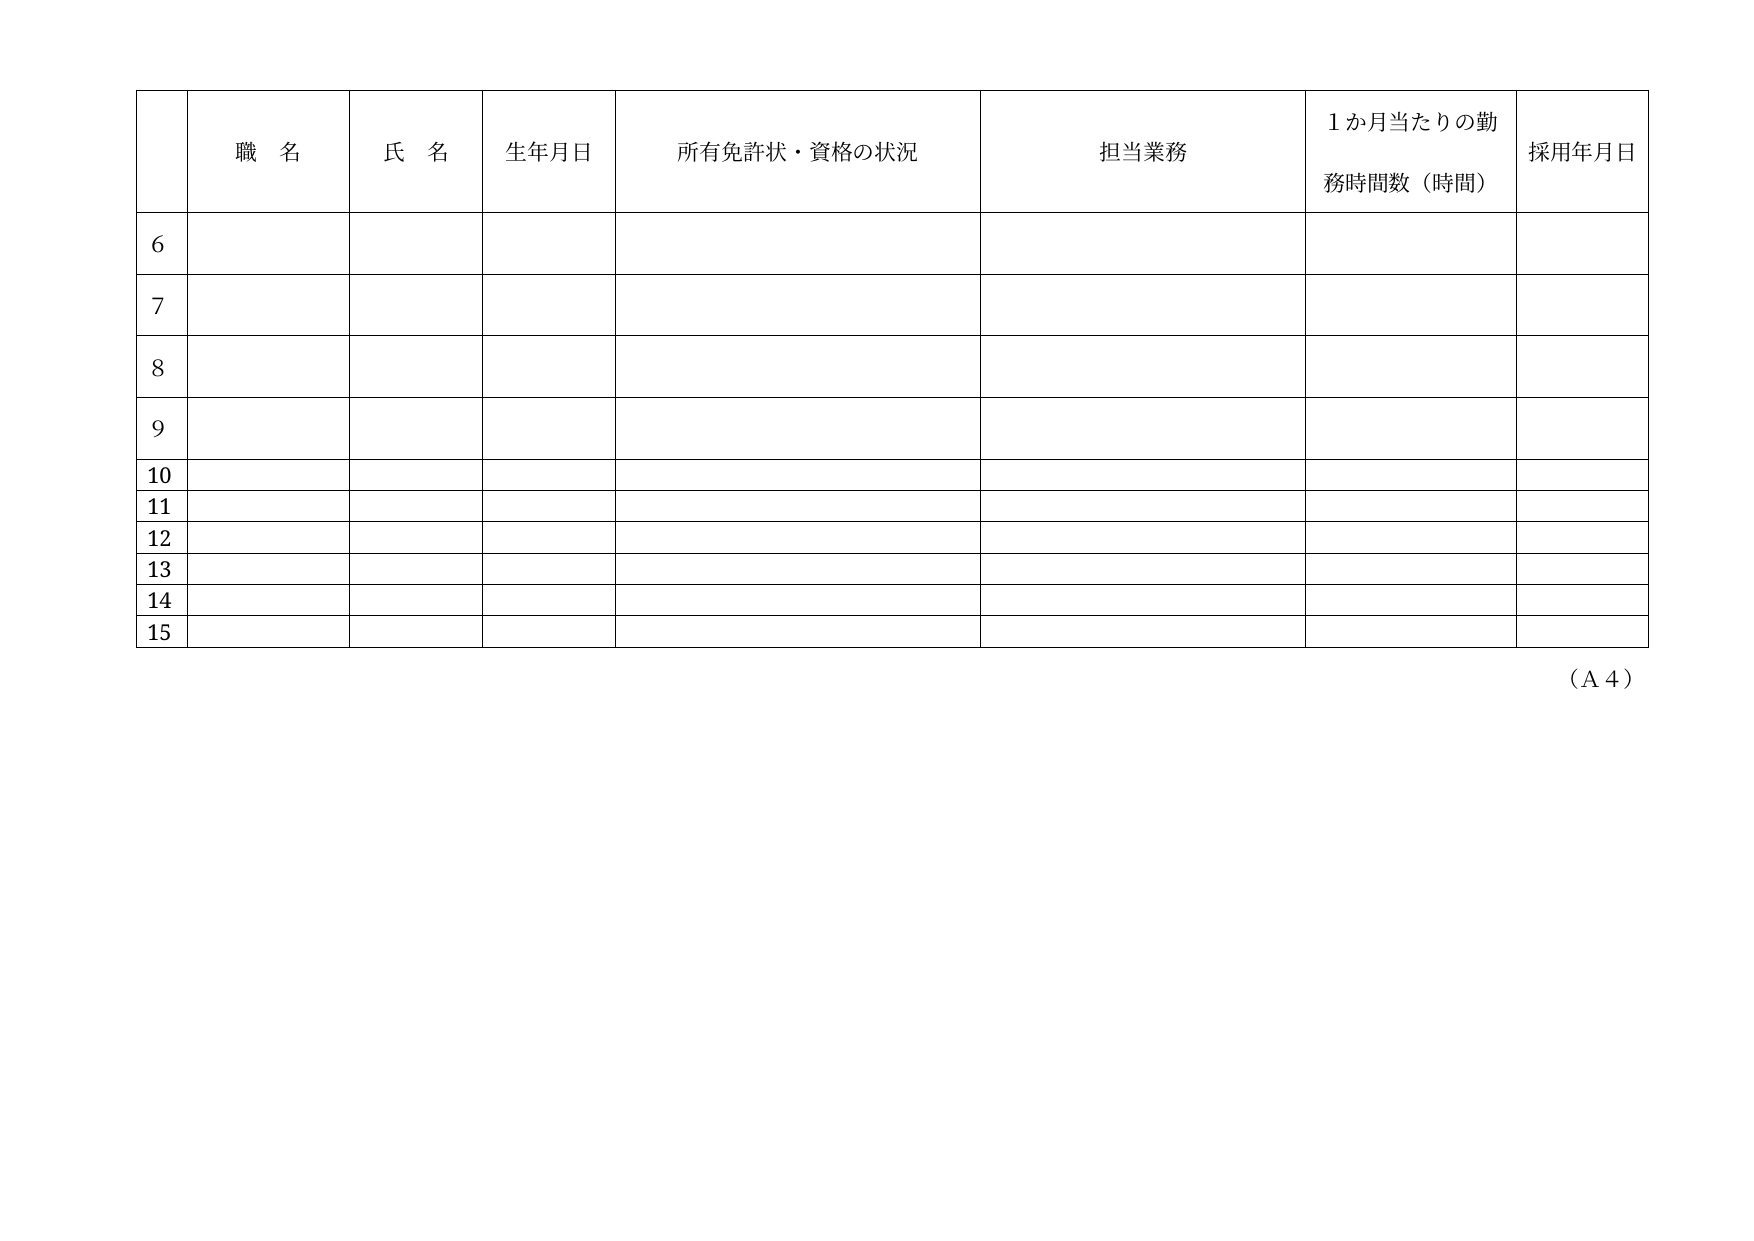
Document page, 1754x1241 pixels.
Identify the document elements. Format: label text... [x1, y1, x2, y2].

table_header [137, 91, 187, 212]
table_cell [188, 398, 349, 458]
table_header 生年月日 [483, 91, 615, 212]
table_cell 10 [137, 460, 187, 490]
table_cell [1517, 460, 1648, 490]
table_cell 11 [137, 491, 187, 521]
table_cell [1517, 616, 1648, 647]
table_header 氏 名 [350, 91, 482, 212]
table_header 担当業務 [981, 91, 1305, 212]
table_cell ８ [137, 336, 187, 397]
table_cell [1517, 585, 1648, 615]
table_cell [483, 585, 615, 615]
table_cell [981, 275, 1305, 335]
table_cell [188, 616, 349, 647]
table_cell [616, 491, 980, 521]
table_cell ７ [137, 275, 187, 335]
table_cell [1306, 585, 1516, 615]
table_cell [1517, 491, 1648, 521]
table_cell ６ [137, 213, 187, 273]
table_cell [188, 460, 349, 490]
table_cell [616, 213, 980, 273]
table_cell [1306, 522, 1516, 553]
table_cell [483, 554, 615, 584]
table_cell 12 [137, 522, 187, 553]
table_cell [1306, 460, 1516, 490]
table_cell [188, 554, 349, 584]
table_cell [350, 398, 482, 458]
table_cell [1517, 554, 1648, 584]
table_cell [350, 585, 482, 615]
table_cell [1517, 275, 1648, 335]
table_cell [483, 336, 615, 397]
table_cell [1517, 522, 1648, 553]
table_cell [350, 336, 482, 397]
table_cell [1517, 336, 1648, 397]
table_cell [981, 554, 1305, 584]
table_cell [188, 522, 349, 553]
table_cell ９ [137, 398, 187, 458]
table_cell [1517, 398, 1648, 458]
table_cell [1306, 398, 1516, 458]
table_header 所有免許状・資格の状況 [616, 91, 980, 212]
table_cell [1517, 213, 1648, 273]
table_cell 15 [137, 616, 187, 647]
table_cell [616, 585, 980, 615]
table_cell [350, 554, 482, 584]
table_cell [350, 460, 482, 490]
table_cell [483, 491, 615, 521]
table_cell [981, 460, 1305, 490]
table_cell [616, 616, 980, 647]
table_cell [188, 336, 349, 397]
table_cell [483, 398, 615, 458]
table_cell [483, 616, 615, 647]
table_cell [1306, 275, 1516, 335]
table_cell [981, 336, 1305, 397]
table_cell [188, 491, 349, 521]
table_cell [350, 522, 482, 553]
table_cell [616, 336, 980, 397]
table_header 採用年月日 [1517, 91, 1648, 212]
table_cell [188, 275, 349, 335]
table_cell [616, 275, 980, 335]
table_header １か月当たりの勤務時間数（時間） [1306, 91, 1516, 212]
table_cell [616, 554, 980, 584]
table_cell [1306, 616, 1516, 647]
table_cell 13 [137, 554, 187, 584]
table_cell [350, 275, 482, 335]
table_cell [1306, 554, 1516, 584]
table_cell 14 [137, 585, 187, 615]
table_cell [483, 460, 615, 490]
table_cell [1306, 213, 1516, 273]
table_cell [981, 213, 1305, 273]
table_cell [483, 213, 615, 273]
table_cell [350, 491, 482, 521]
table_cell [616, 522, 980, 553]
table_header 職 名 [188, 91, 349, 212]
table_cell [1306, 336, 1516, 397]
table_cell [981, 491, 1305, 521]
table_cell [616, 398, 980, 458]
table_cell [616, 460, 980, 490]
table_cell [483, 522, 615, 553]
text （Ａ４） [94, 648, 1645, 708]
table_cell [483, 275, 615, 335]
table_cell [981, 616, 1305, 647]
table_cell [350, 616, 482, 647]
table_cell [1306, 491, 1516, 521]
table_cell [350, 213, 482, 273]
table_cell [981, 398, 1305, 458]
table_cell [981, 522, 1305, 553]
table_cell [188, 585, 349, 615]
table_cell [188, 213, 349, 273]
table_cell [981, 585, 1305, 615]
